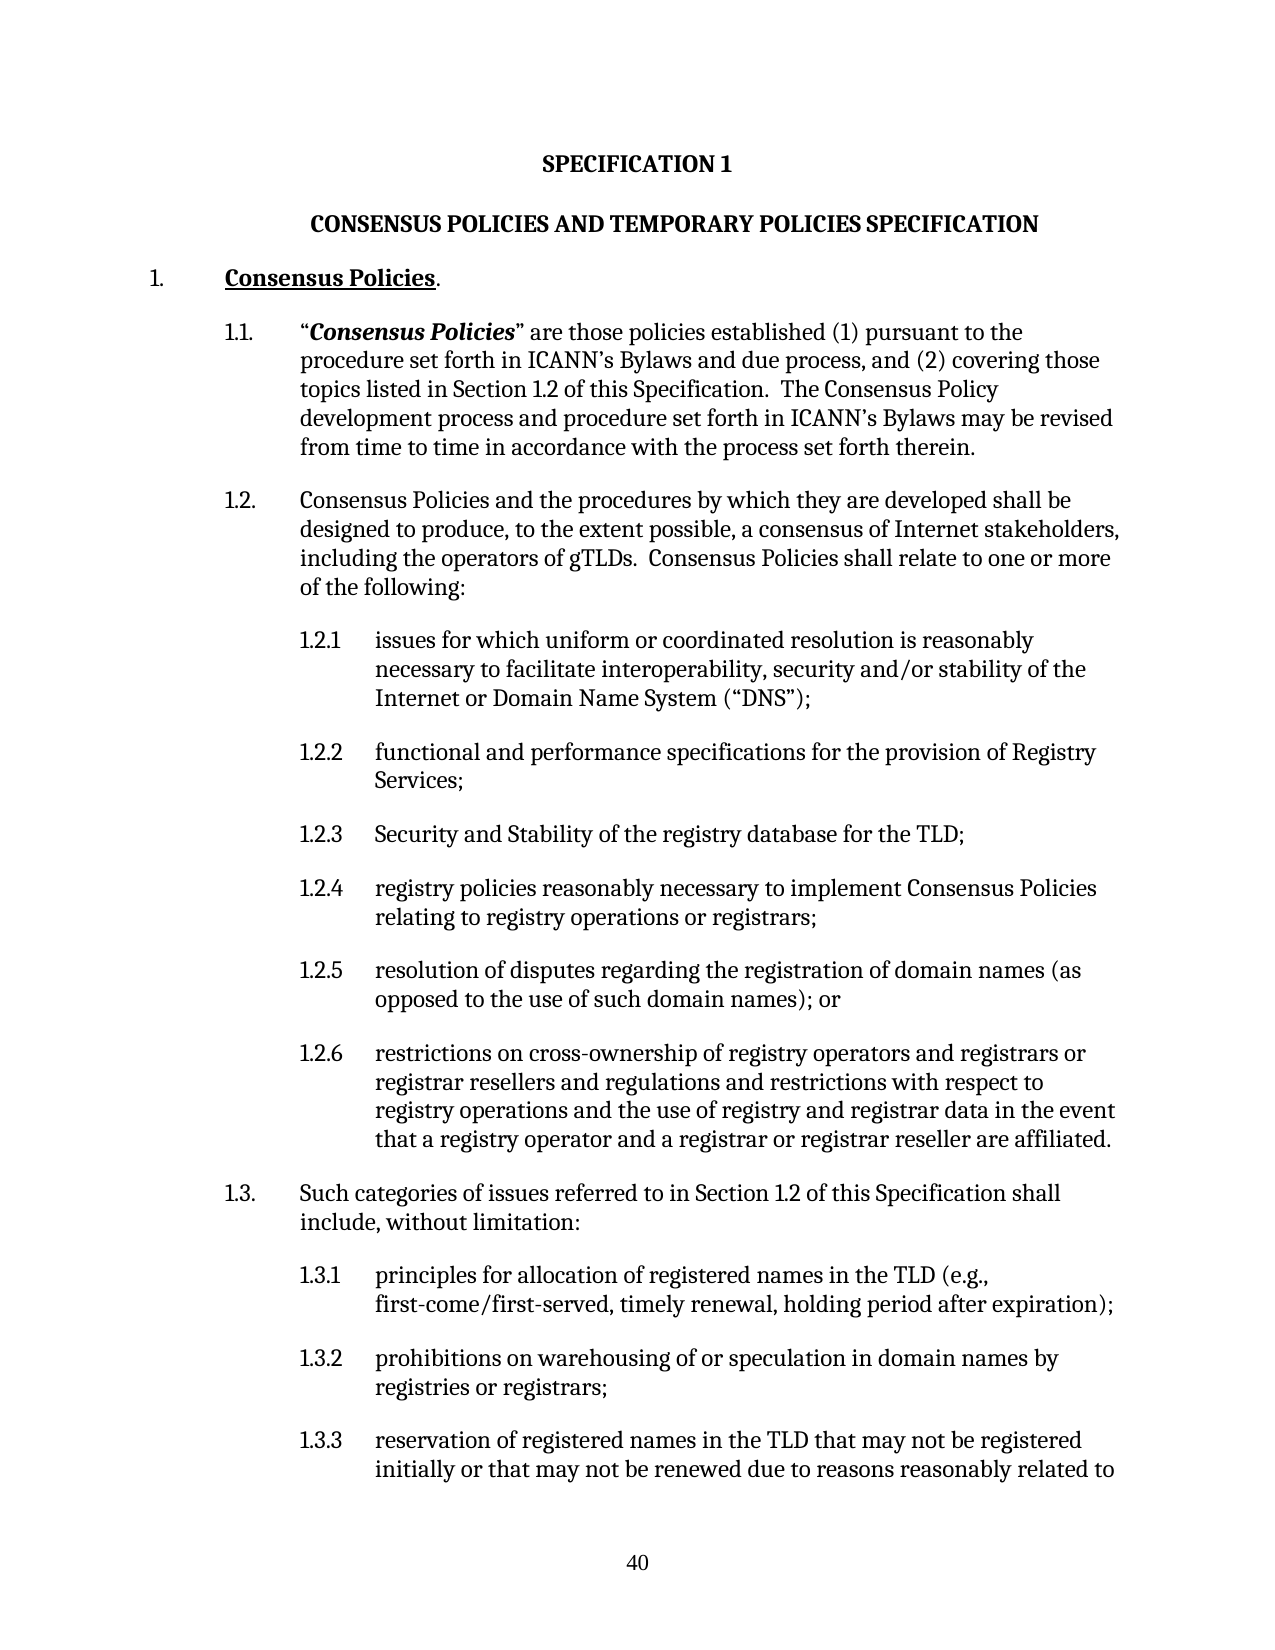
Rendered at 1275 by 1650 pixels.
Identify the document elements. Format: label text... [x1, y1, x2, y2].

text Such categories of issues referred to in Section 1.2 of this Specification shall include, without limitation: [225, 1179, 1125, 1236]
text “Consensus Policies” are those policies established (1) pursuant to the procedure set forth in ICANN’s Bylaws and due process, and (2) covering those topics listed in Section 1.2 of this Specification. The Consensus Policy development process and procedure set forth in ICANN’s Bylaws may be revised from time to time in accordance with the process set forth therein. [225, 317, 1125, 461]
text CONSENSUS POLICIES AND TEMPORARY POLICIES SPECIFICATION [150, 210, 1125, 239]
text Security and Stability of the registry database for the TLD; [300, 820, 1125, 849]
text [300, 1426, 1125, 1484]
text restrictions on cross-ownership of registry operators and registrars or registrar resellers and regulations and restrictions with respect to registry operations and the use of registry and registrar data in the event that a registry operator and a registrar or registrar reseller are affiliated. [300, 1039, 1125, 1154]
text principles for allocation of registered names in the TLD (e.g., first-come/first-served, timely renewal, holding period after expiration); [300, 1261, 1125, 1319]
text resolution of disputes regarding the registration of domain names (as opposed to the use of such domain names); or [300, 956, 1125, 1014]
text issues for which uniform or coordinated resolution is reasonably necessary to facilitate interoperability, security and/or stability of the Internet or Domain Name System (“DNS”); [300, 626, 1125, 712]
text registry policies reasonably necessary to implement Consensus Policies relating to registry operations or registrars; [300, 874, 1125, 931]
text functional and performance specifications for the provision of Registry Services; [300, 737, 1125, 795]
text prohibitions on warehousing of or speculation in domain names by registries or registrars; [300, 1344, 1125, 1401]
text Consensus Policies. [150, 264, 1125, 292]
text Consensus Policies and the procedures by which they are developed shall be designed to produce, to the extent possible, a consensus of Internet stakeholders, including the operators of gTLDs. Consensus Policies shall relate to one or more of the following: [225, 486, 1125, 601]
